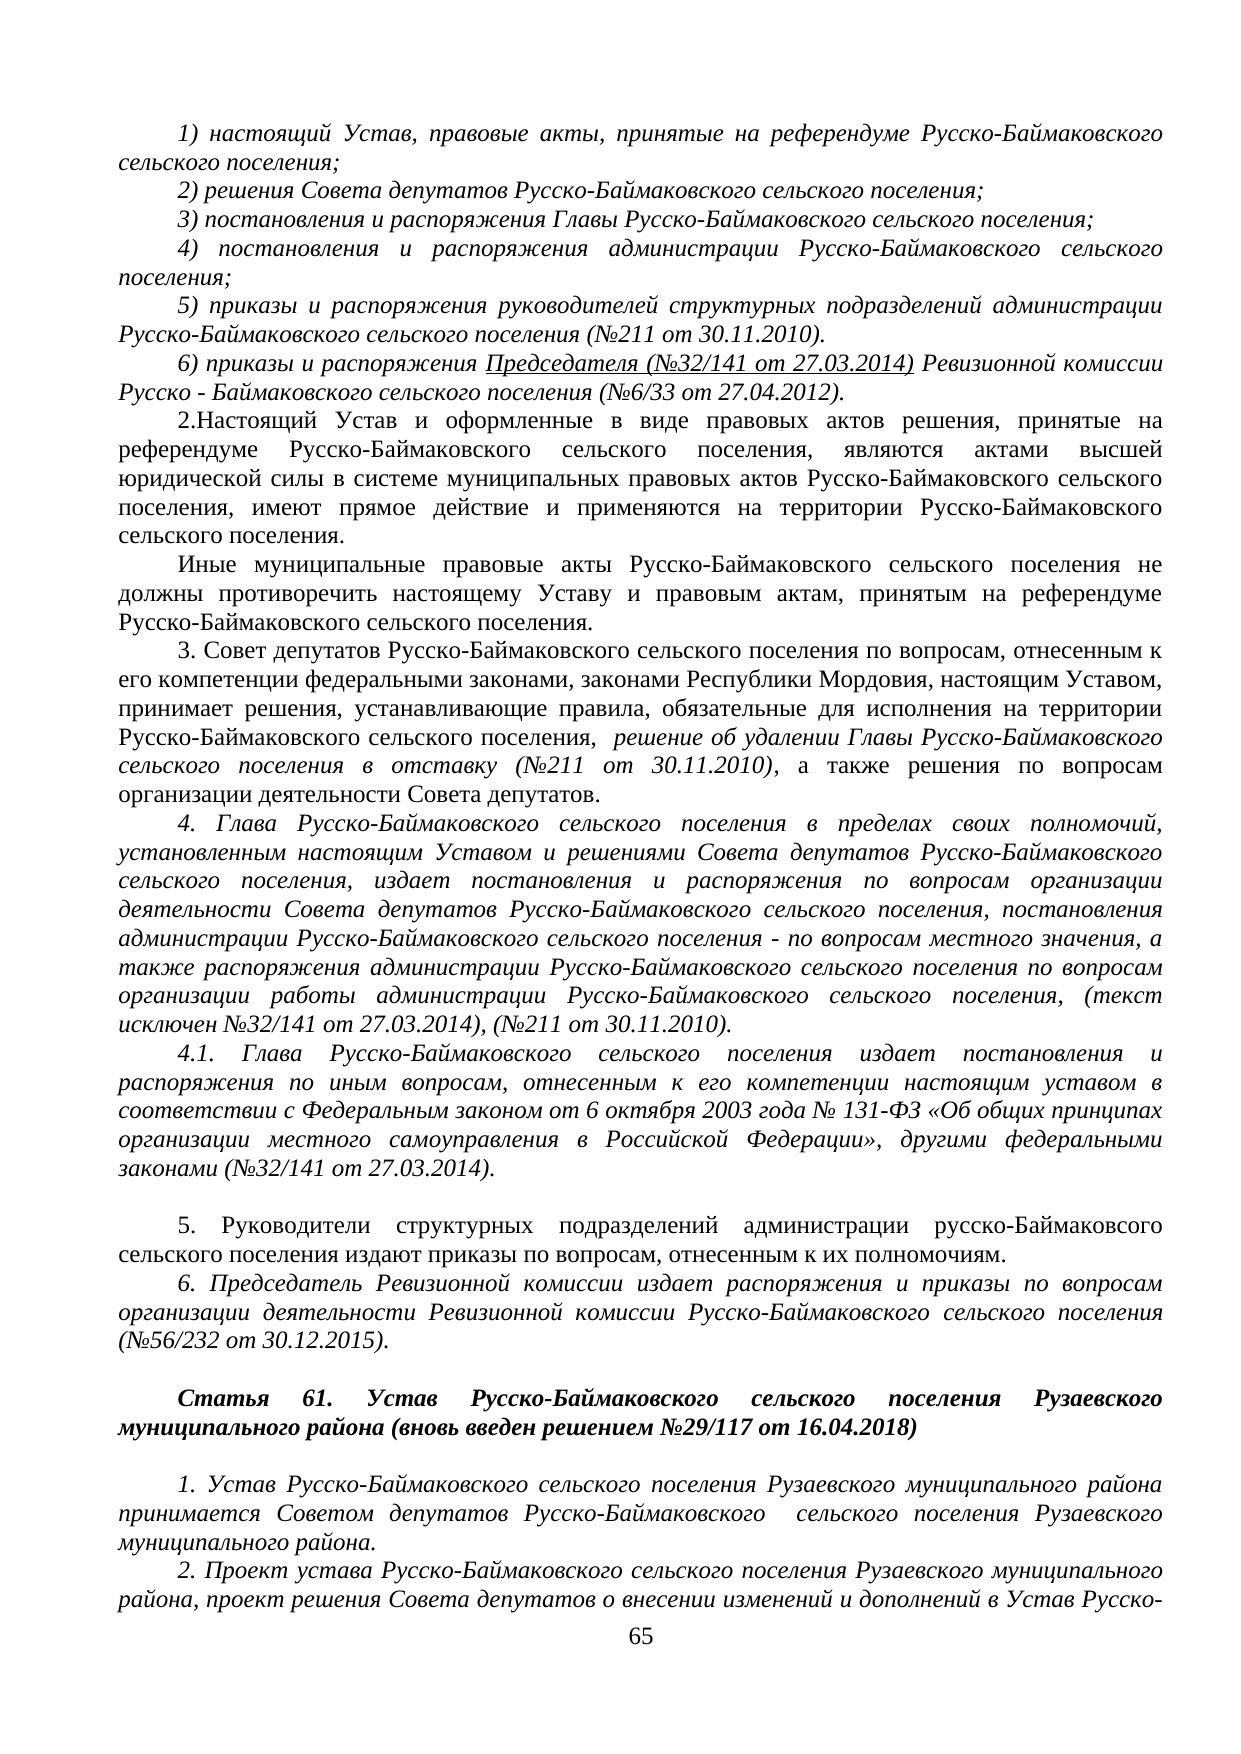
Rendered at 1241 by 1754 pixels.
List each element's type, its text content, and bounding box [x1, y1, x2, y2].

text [118, 1556, 1163, 1613]
text 2) решения Совета депутатов Русско-Баймаковского сельского поселения; [118, 176, 1163, 204]
text 6. Председатель Ревизионной комиссии издает распоряжения и приказы по вопросам организации деятельности Ревизионной комиссии Русско-Баймаковского сельского поселения (№56/232 от 30.12.2015). [118, 1268, 1163, 1354]
list 4. Глава Русско-Баймаковского сельского поселения в пределах своих полномочий, установленным настоящим Уставом и решениями Совета депутатов Русско-Баймаковского сельского поселения, издает постановления и распоряжения по вопросам организации деятельности Совета депутатов Русско-Баймаковского сельского поселения, постановления администрации Русско-Баймаковского сельского поселения - по вопросам местного значения, а также распоряжения администрации Русско-Баймаковского сельского поселения по вопросам организации работы администрации Русско-Баймаковского сельского поселения, (текст исключен №32/141 от 27.03.2014), (№211 от 30.11.2010). [118, 808, 1163, 1038]
text 4.1. Глава Русско-Баймаковского сельского поселения издает постановления и распоряжения по иным вопросам, отнесенным к его компетенции настоящим уставом в соответствии с Федеральным законом от 6 октября 2003 года № 131-ФЗ «Об общих принципах организации местного самоуправления в Российской Федерации», другими федеральными законами (№32/141 от 27.03.2014). [118, 1038, 1163, 1182]
text 3. Совет депутатов Русско-Баймаковского сельского поселения по вопросам, отнесенным к его компетенции федеральными законами, законами Республики Мордовия, настоящим Уставом, принимает решения, устанавливающие правила, обязательные для исполнения на территории Русско-Баймаковского сельского поселения, решение об удалении Главы Русско-Баймаковского сельского поселения в отставку (№211 от 30.11.2010), а также решения по вопросам организации деятельности Совета депутатов. [118, 636, 1163, 808]
text 2.Настоящий Устав и оформленные в виде правовых актов решения, принятые на референдуме Русско-Баймаковского сельского поселения, являются актами высшей юридической силы в системе муниципальных правовых актов Русско-Баймаковского сельского поселения, имеют прямое действие и применяются на территории Русско-Баймаковского сельского поселения. [118, 406, 1163, 549]
text 4) постановления и распоряжения администрации Русско-Баймаковского сельского поселения; [118, 233, 1163, 291]
text Иные муниципальные правовые акты Русско-Баймаковского сельского поселения не должны противоречить настоящему Уставу и правовым актам, принятым на референдуме Русско-Баймаковского сельского поселения. [118, 549, 1163, 636]
text 1) настоящий Устав, правовые акты, принятые на референдуме Русско-Баймаковского сельского поселения; [118, 118, 1163, 176]
text 6) приказы и распоряжения Председателя (№32/141 от 27.03.2014) Ревизионной комиссии Русско - Баймаковского сельского поселения (№6/33 от 27.04.2012). [118, 348, 1163, 406]
text 5) приказы и распоряжения руководителей структурных подразделений администрации Русско-Баймаковского сельского поселения (№211 от 30.11.2010). [118, 291, 1163, 348]
text Статья 61. Устав Русско-Баймаковского сельского поселения Рузаевского муниципального района (вновь введен решением №29/117 от 16.04.2018) [118, 1383, 1163, 1441]
list 5. Руководители структурных подразделений администрации русско-Баймаковсого сельского поселения издают приказы по вопросам, отнесенным к их полномочиям. [118, 1211, 1163, 1268]
text 3) постановления и распоряжения Главы Русско-Баймаковского сельского поселения; [118, 204, 1163, 233]
text 1. Устав Русско-Баймаковского сельского поселения Рузаевского муниципального района принимается Советом депутатов Русско-Баймаковского сельского поселения Рузаевского муниципального района. [118, 1469, 1163, 1556]
